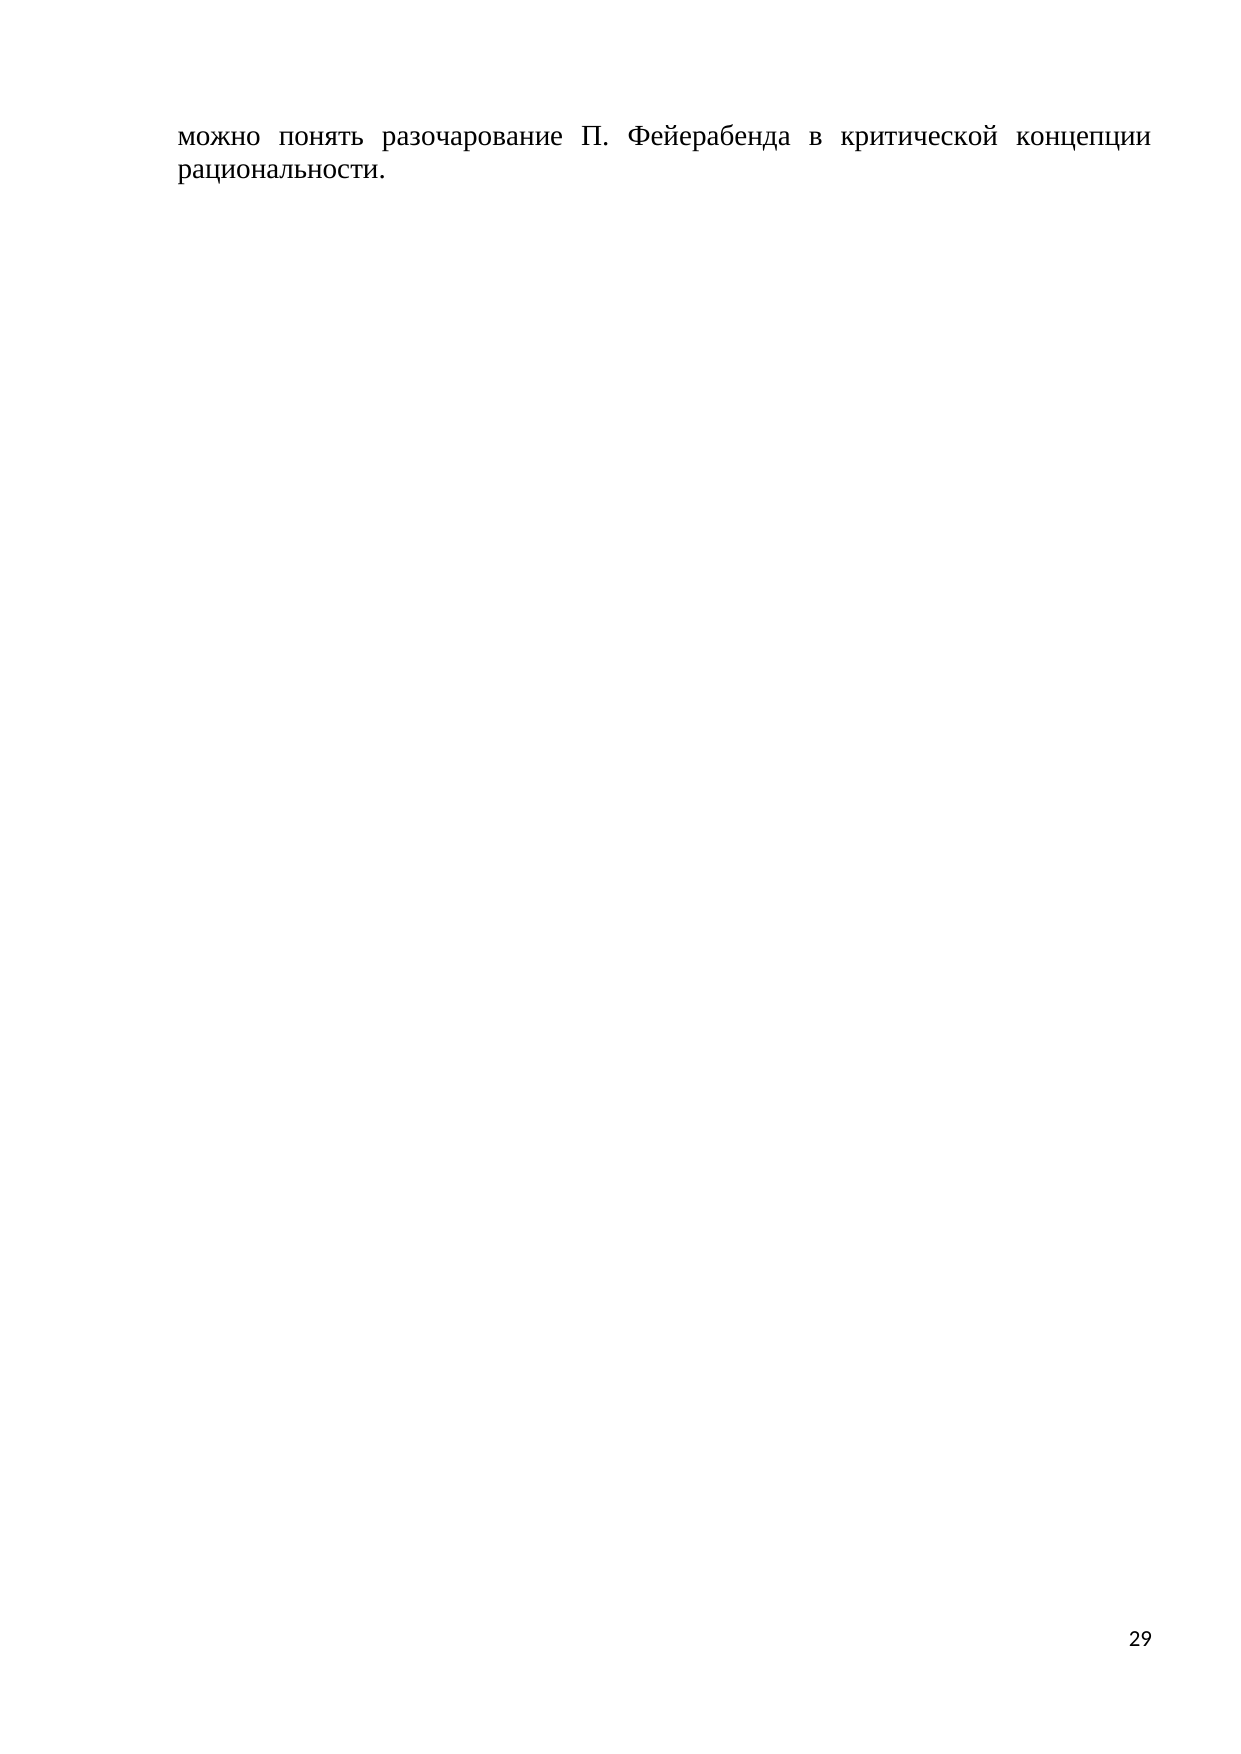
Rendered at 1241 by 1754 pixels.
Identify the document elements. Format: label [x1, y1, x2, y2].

text [177, 118, 1152, 185]
